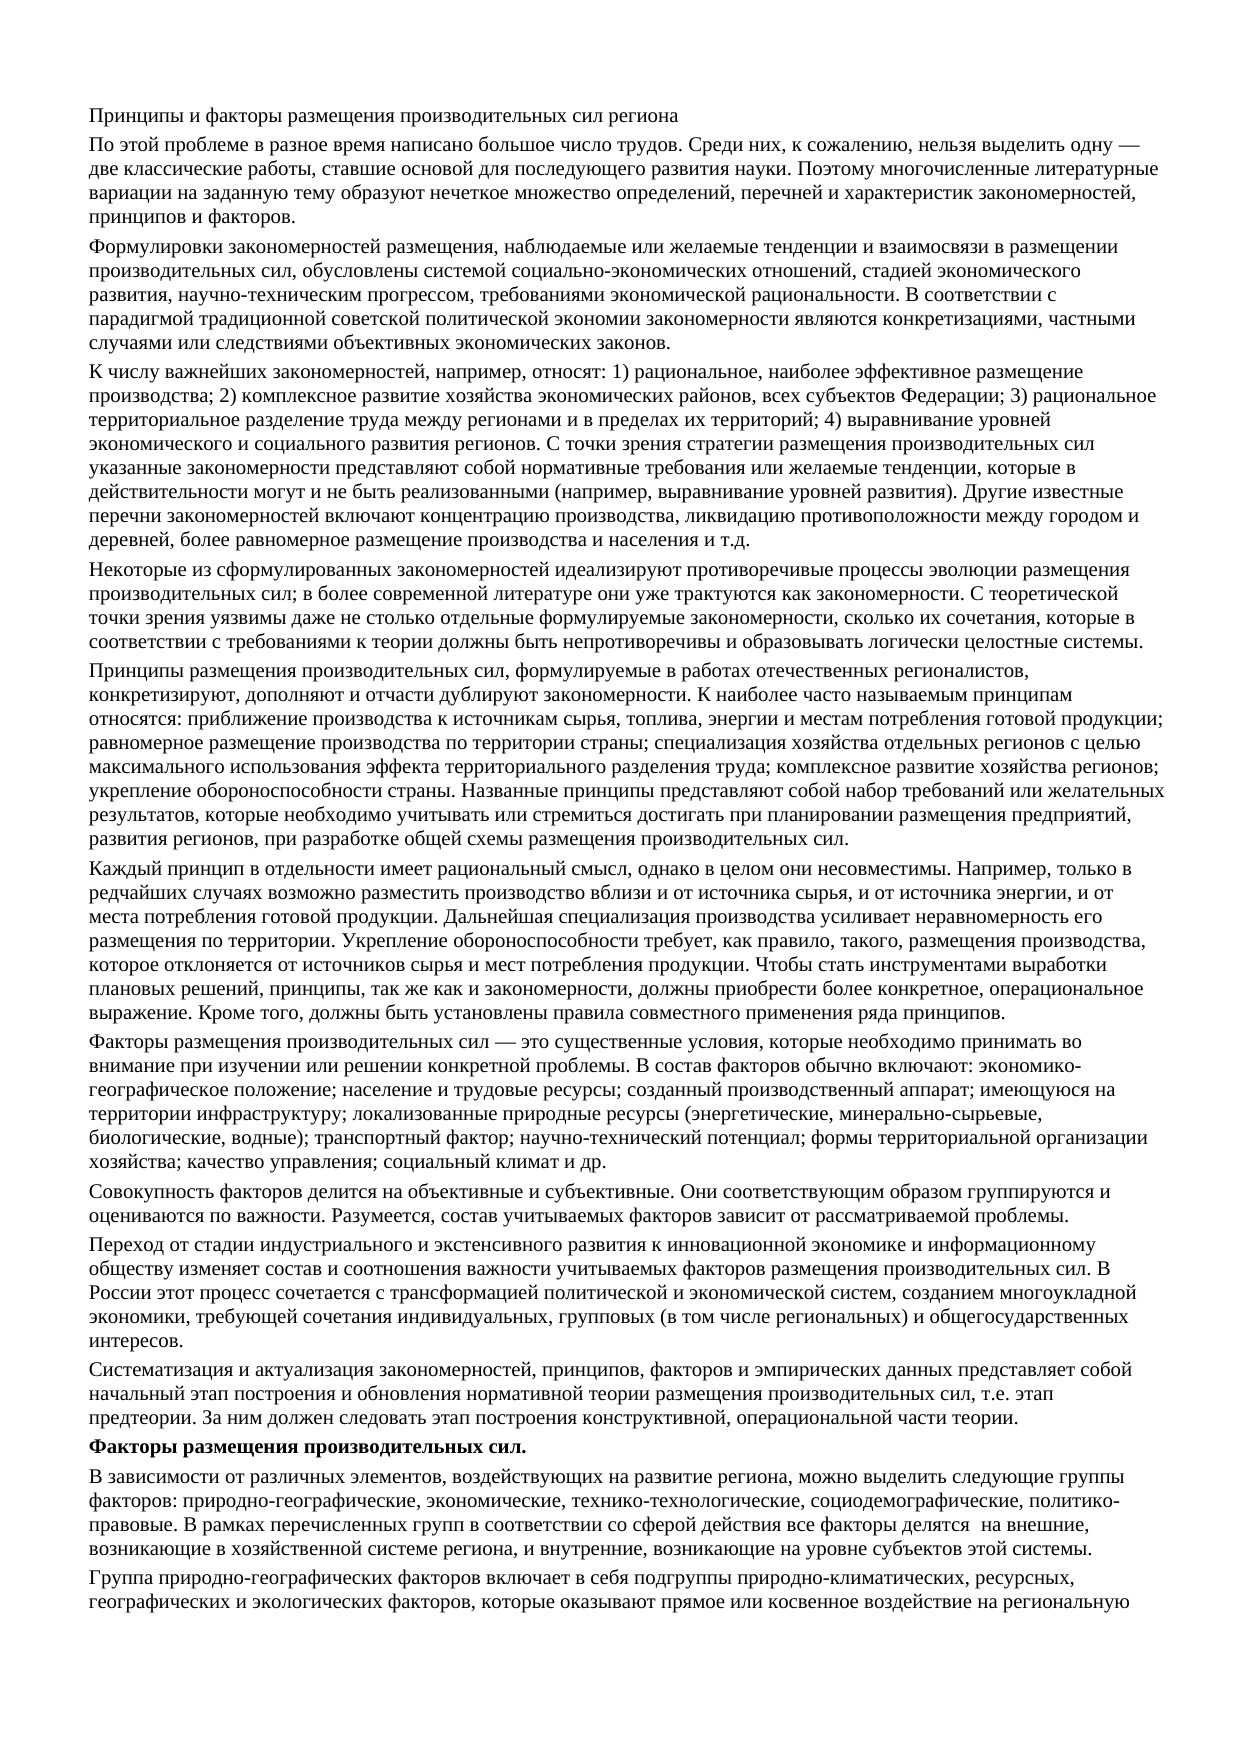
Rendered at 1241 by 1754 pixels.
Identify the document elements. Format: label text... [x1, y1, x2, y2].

text К числу важнейших закономерностей, например, относят: 1) рациональное, наиболее эффективное размещение производства; 2) комплексное развитие хозяйства экономических районов, всех субъектов Федерации; 3) рациональное территориальное разделение труда между регионами и в пределах их территорий; 4) выравнивание уровней экономического и социального развития регионов. С точки зрения стратегии размещения производительных сил указанные закономерности представляют собой нормативные требования или желаемые тенденции, которые в действительности могут и не быть реализованными (например, выравнивание уровней развития). Другие известные перечни закономерностей включают концентрацию производства, ликвидацию противоположности между городом и деревней, более равномерное размещение производства и населения и т.д. [89, 359, 1167, 551]
text Принципы и факторы размещения производительных сил региона [89, 103, 1167, 127]
text В зависимости от различных элементов, воздействующих на развитие региона, можно выделить следующие группы факторов: природно-географические, экономические, технико-технологические, социодемографические, политико-правовые. В рамках перечисленных групп в соответствии со сферой действия все факторы делятся на внешние, возникающие в хозяйственной системе региона, и внутренние, возникающие на уровне субъектов этой системы. [89, 1464, 1167, 1560]
text По этой проблеме в разное время написано большое число трудов. Среди них, к сожалению, нельзя выделить одну — две классические работы, ставшие основой для последующего развития науки. Поэтому многочисленные литературные вариации на заданную тему образуют нечеткое множество определений, перечней и характеристик закономерностей, принципов и факторов. [89, 132, 1167, 228]
text Факторы размещения производительных сил. [89, 1434, 1167, 1458]
text Каждый принцип в отдельности имеет рациональный смысл, однако в целом они несовместимы. Например, только в редчайших случаях возможно разместить производство вблизи и от источника сырья, и от источника энергии, и от места потребления готовой продукции. Дальнейшая специализация производства усиливает неравномерность его размещения по территории. Укрепление обороноспособности требует, как правило, такого, размещения производства, которое отклоняется от источников сырья и мест потребления продукции. Чтобы стать инструментами выработки плановых решений, принципы, так же как и закономерности, должны приобрести более конкретное, операциональное выражение. Кроме того, должны быть установлены правила совместного применения ряда принципов. [89, 856, 1167, 1024]
text Переход от стадии индустриального и экстенсивного развития к инновационной экономике и информационному обществу изменяет состав и соотношения важности учитываемых факторов размещения производительных сил. В России этот процесс сочетается с трансформацией политической и экономической систем, созданием многоукладной экономики, требующей сочетания индивидуальных, групповых (в том числе региональных) и общегосударственных интересов. [89, 1232, 1167, 1352]
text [89, 1565, 1167, 1613]
text Принципы размещения производительных сил, формулируемые в работах отечественных регионалистов, конкретизируют, дополняют и отчасти дублируют закономерности. К наиболее часто называемым принципам относятся: приближение производства к источникам сырья, топлива, энергии и местам потребления готовой продукции; равномерное размещение производства по территории страны; специализация хозяйства отдельных регионов с целью максимального использования эффекта территориального разделения труда; комплексное развитие хозяйства регионов; укрепление обороноспособности страны. Названные принципы представляют собой набор требований или желательных результатов, которые необходимо учитывать или стремиться достигать при планировании размещения предприятий, развития регионов, при разработке общей схемы размещения производительных сил. [89, 658, 1167, 850]
text Систематизация и актуализация закономерностей, принципов, факторов и эмпирических данных представляет собой начальный этап построения и обновления нормативной теории размещения производительных сил, т.е. этап предтеории. За ним должен следовать этап построения конструктивной, операциональной части теории. [89, 1357, 1167, 1429]
text Формулировки закономерностей размещения, наблюдаемые или желаемые тенденции и взаимосвязи в размещении производительных сил, обусловлены системой социально-экономических отношений, стадией экономического развития, научно-техническим прогрессом, требованиями экономической рациональности. В соответствии с парадигмой традиционной советской политической экономии закономерности являются конкретизациями, частными случаями или следствиями объективных экономических законов. [89, 233, 1167, 354]
text Совокупность факторов делится на объективные и субъективные. Они соответствующим образом группируются и оцениваются по важности. Разумеется, состав учитываемых факторов зависит от рассматриваемой проблемы. [89, 1178, 1167, 1227]
text Факторы размещения производительных сил — это существенные условия, которые необходимо принимать во внимание при изучении или решении конкретной проблемы. В состав факторов обычно включают: экономико-географическое положение; население и трудовые ресурсы; созданный производственный аппарат; имеющуюся на территории инфраструктуру; локализованные природные ресурсы (энергетические, минерально-сырьевые, биологические, водные); транспортный фактор; научно-технический потенциал; формы территориальной организации хозяйства; качество управления; социальный климат и др. [89, 1029, 1167, 1173]
text Некоторые из сформулированных закономерностей идеализируют противоречивые процессы эволюции размещения производительных сил; в более современной литературе они уже трактуются как закономерности. С теоретической точки зрения уязвимы даже не столько отдельные формулируемые закономерности, сколько их сочетания, которые в соответствии с требованиями к теории должны быть непротиворечивы и образовывать логически целостные системы. [89, 557, 1167, 653]
